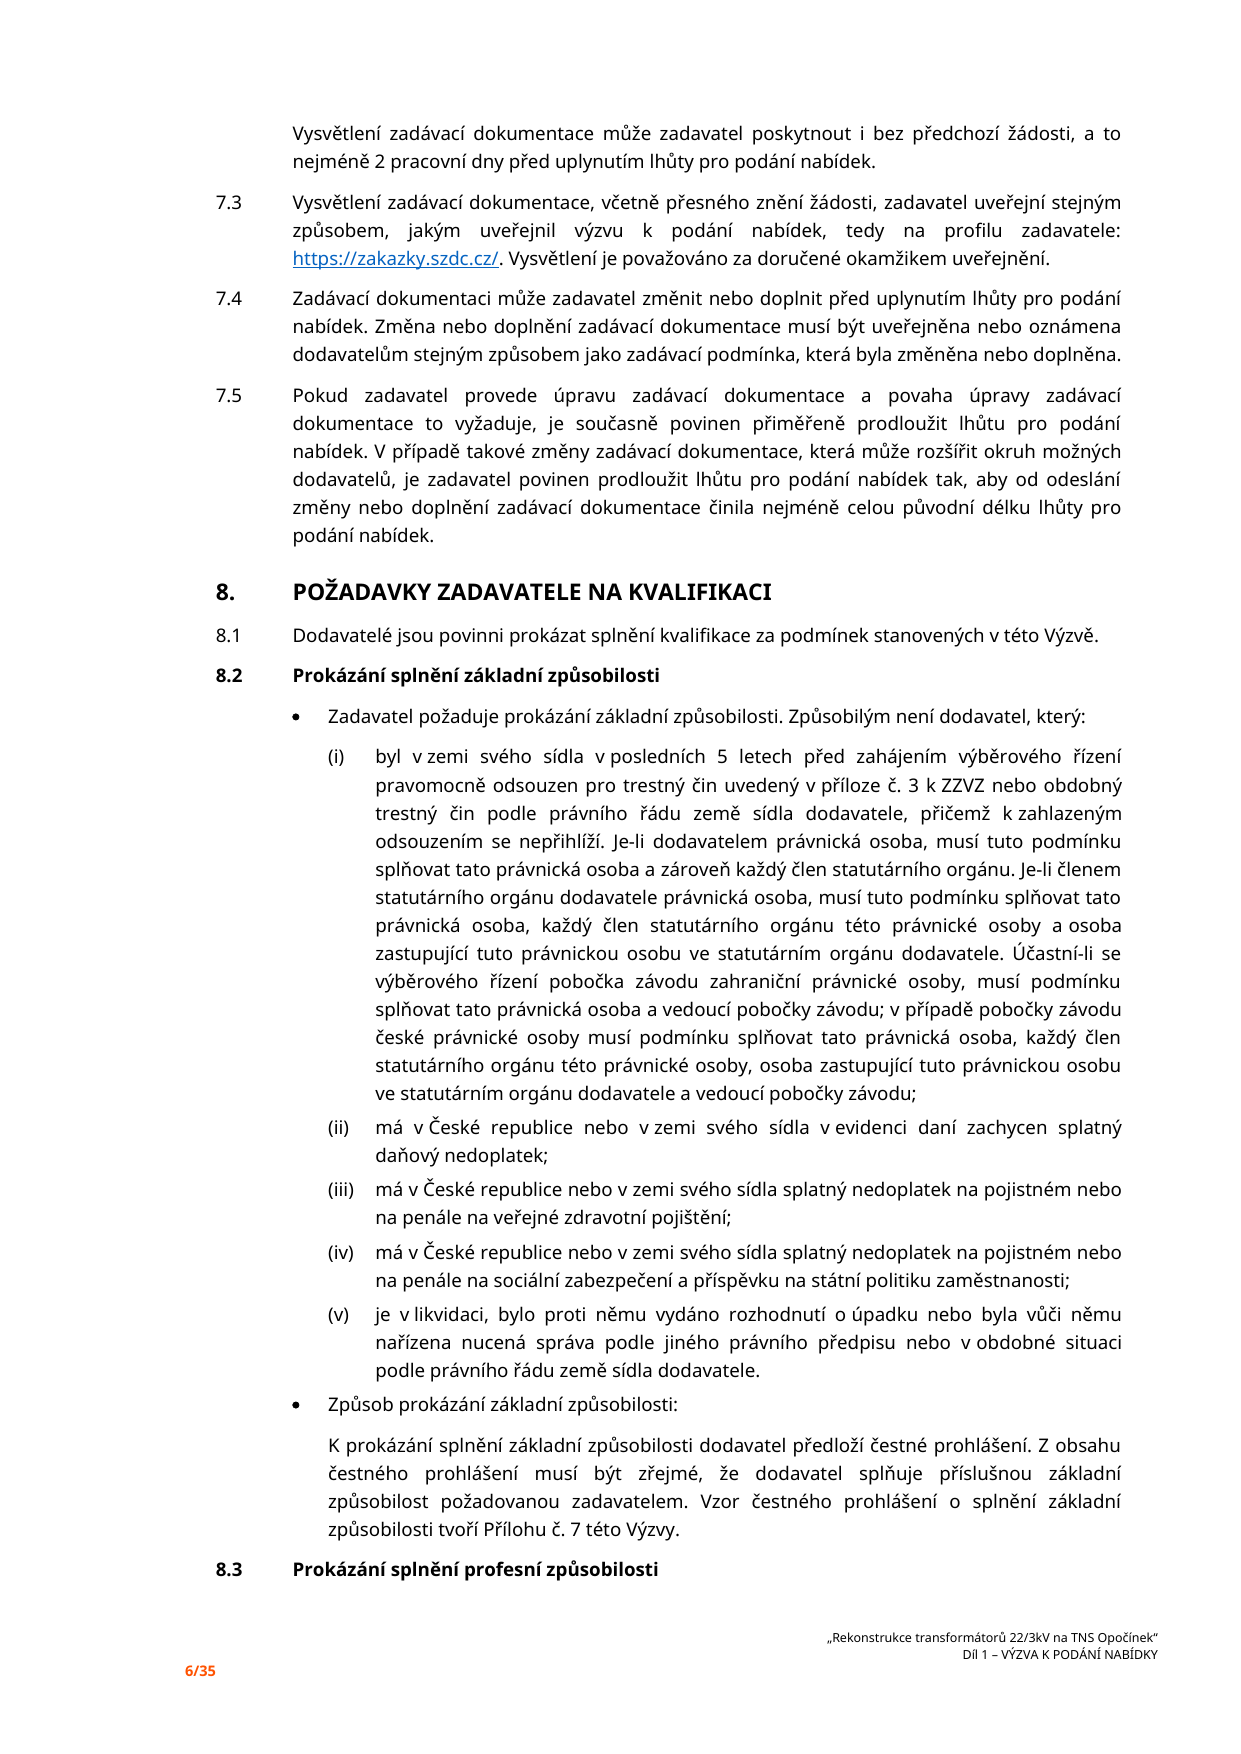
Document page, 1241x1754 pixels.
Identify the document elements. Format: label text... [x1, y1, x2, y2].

text byl v zemi svého sídla v posledních 5 letech před zahájením výběrového řízení pravomocně odsouzen pro trestný čin uvedený v příloze č. 3 k ZZVZ nebo obdobný trestný čin podle právního řádu země sídla dodavatele, přičemž k zahlazeným odsouzením se nepřihlíží. Je-li dodavatelem právnická osoba, musí tuto podmínku splňovat tato právnická osoba a zároveň každý člen statutárního orgánu. Je-li členem statutárního orgánu dodavatele právnická osoba, musí tuto podmínku splňovat tato právnická osoba, každý člen statutárního orgánu této právnické osoby a osoba zastupující tuto právnickou osobu ve statutárním orgánu dodavatele. Účastní-li se výběrového řízení pobočka závodu zahraniční právnické osoby, musí podmínku splňovat tato právnická osoba a vedoucí pobočky závodu; v případě pobočky závodu české právnické osoby musí podmínku splňovat tato právnická osoba, každý člen statutárního orgánu této právnické osoby, osoba zastupující tuto právnickou osobu ve statutárním orgánu dodavatele a vedoucí pobočky závodu; [328, 744, 1122, 1106]
text Prokázání splnění profesní způsobilosti [216, 1557, 1122, 1582]
text má v České republice nebo v zemi svého sídla v evidenci daní zachycen splatný daňový nedoplatek; [328, 1114, 1122, 1168]
text Dodavatelé jsou povinni prokázat splnění kvalifikace za podmínek stanovených v této Výzvě. [216, 622, 1122, 648]
text K prokázání splnění základní způsobilosti dodavatel předloží čestné prohlášení. Z obsahu čestného prohlášení musí být zřejmé, že dodavatel splňuje příslušnou základní způsobilost požadovanou zadavatelem. Vzor čestného prohlášení o splnění základní způsobilosti tvoří Přílohu č. 7 této Výzvy. [328, 1432, 1122, 1542]
text Vysvětlení zadávací dokumentace, včetně přesného znění žádosti, zadavatel uveřejní stejným způsobem, jakým uveřejnil výzvu k podání nabídek, tedy na profilu zadavatele: https://zakazky.szdc.cz/. Vysvětlení je považováno za doručené okamžikem uveřejnění. [216, 189, 1122, 271]
text POŽADAVKY ZADAVATELE NA KVALIFIKACI [216, 575, 1122, 607]
text má v České republice nebo v zemi svého sídla splatný nedoplatek na pojistném nebo na penále na sociální zabezpečení a příspěvku na státní politiku zaměstnanosti; [328, 1239, 1122, 1292]
text Pokud zadavatel provede úpravu zadávací dokumentace a povaha úpravy zadávací dokumentace to vyžaduje, je současně povinen přiměřeně prodloužit lhůtu pro podání nabídek. V případě takové změny zadávací dokumentace, která může rozšířit okruh možných dodavatelů, je zadavatel povinen prodloužit lhůtu pro podání nabídek tak, aby od odeslání změny nebo doplnění zadávací dokumentace činila nejméně celou původní délku lhůty pro podání nabídek. [216, 382, 1122, 548]
text má v České republice nebo v zemi svého sídla splatný nedoplatek na pojistném nebo na penále na veřejné zdravotní pojištění; [328, 1177, 1122, 1230]
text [216, 121, 1122, 174]
text Prokázání splnění základní způsobilosti [216, 663, 1122, 688]
text Zadávací dokumentaci může zadavatel změnit nebo doplnit před uplynutím lhůty pro podání nabídek. Změna nebo doplnění zadávací dokumentace musí být uveřejněna nebo oznámena dodavatelům stejným způsobem jako zadávací podmínka, která byla změněna nebo doplněna. [216, 286, 1122, 367]
text je v likvidaci, bylo proti němu vydáno rozhodnutí o úpadku nebo byla vůči němu nařízena nucená správa podle jiného právního předpisu nebo v obdobné situaci podle právního řádu země sídla dodavatele. [328, 1301, 1122, 1383]
text Způsob prokázání základní způsobilosti: [292, 1392, 1122, 1417]
text Zadavatel požaduje prokázání základní způsobilosti. Způsobilým není dodavatel, který: [292, 703, 1122, 729]
